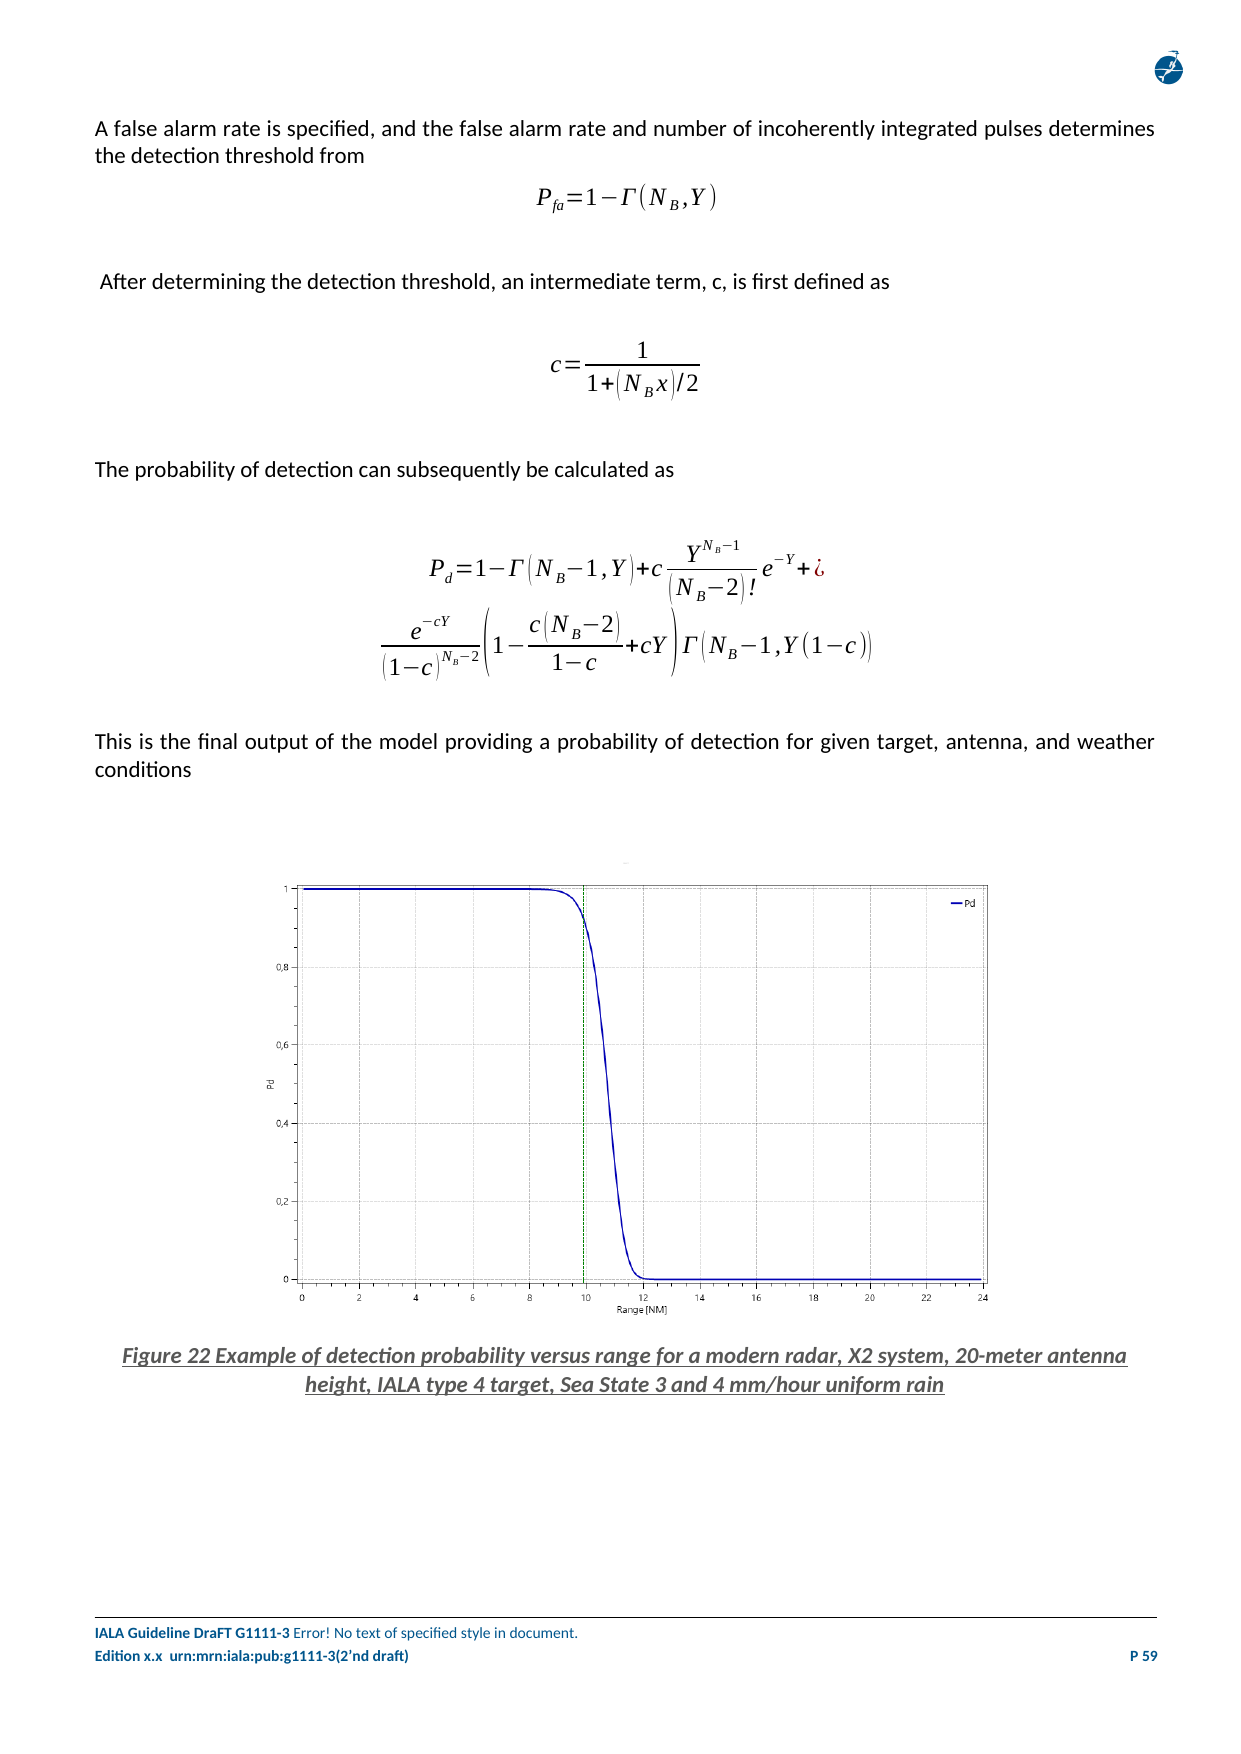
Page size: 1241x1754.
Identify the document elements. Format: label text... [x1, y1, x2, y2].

picture [259, 877, 992, 1317]
text A false alarm rate is specified, and the false alarm rate and number of incoherently integrated pulses determines the detection threshold from [94, 114, 1157, 170]
text The probability of detection can subsequently be calculated as [94, 455, 1157, 483]
picture [1123, 0, 1241, 119]
text This is the final output of the model providing a probability of detection for given target, antenna, and weather conditions [94, 727, 1157, 783]
text Figure 22 Example of detection probability versus range for a modern radar, X2 system, 20-meter antenna height, IALA type 4 target, Sea State 3 and 4 mm/hour uniform rain [94, 1342, 1157, 1398]
text After determining the detection threshold, an intermediate term, c, is first defined as [94, 267, 1157, 295]
